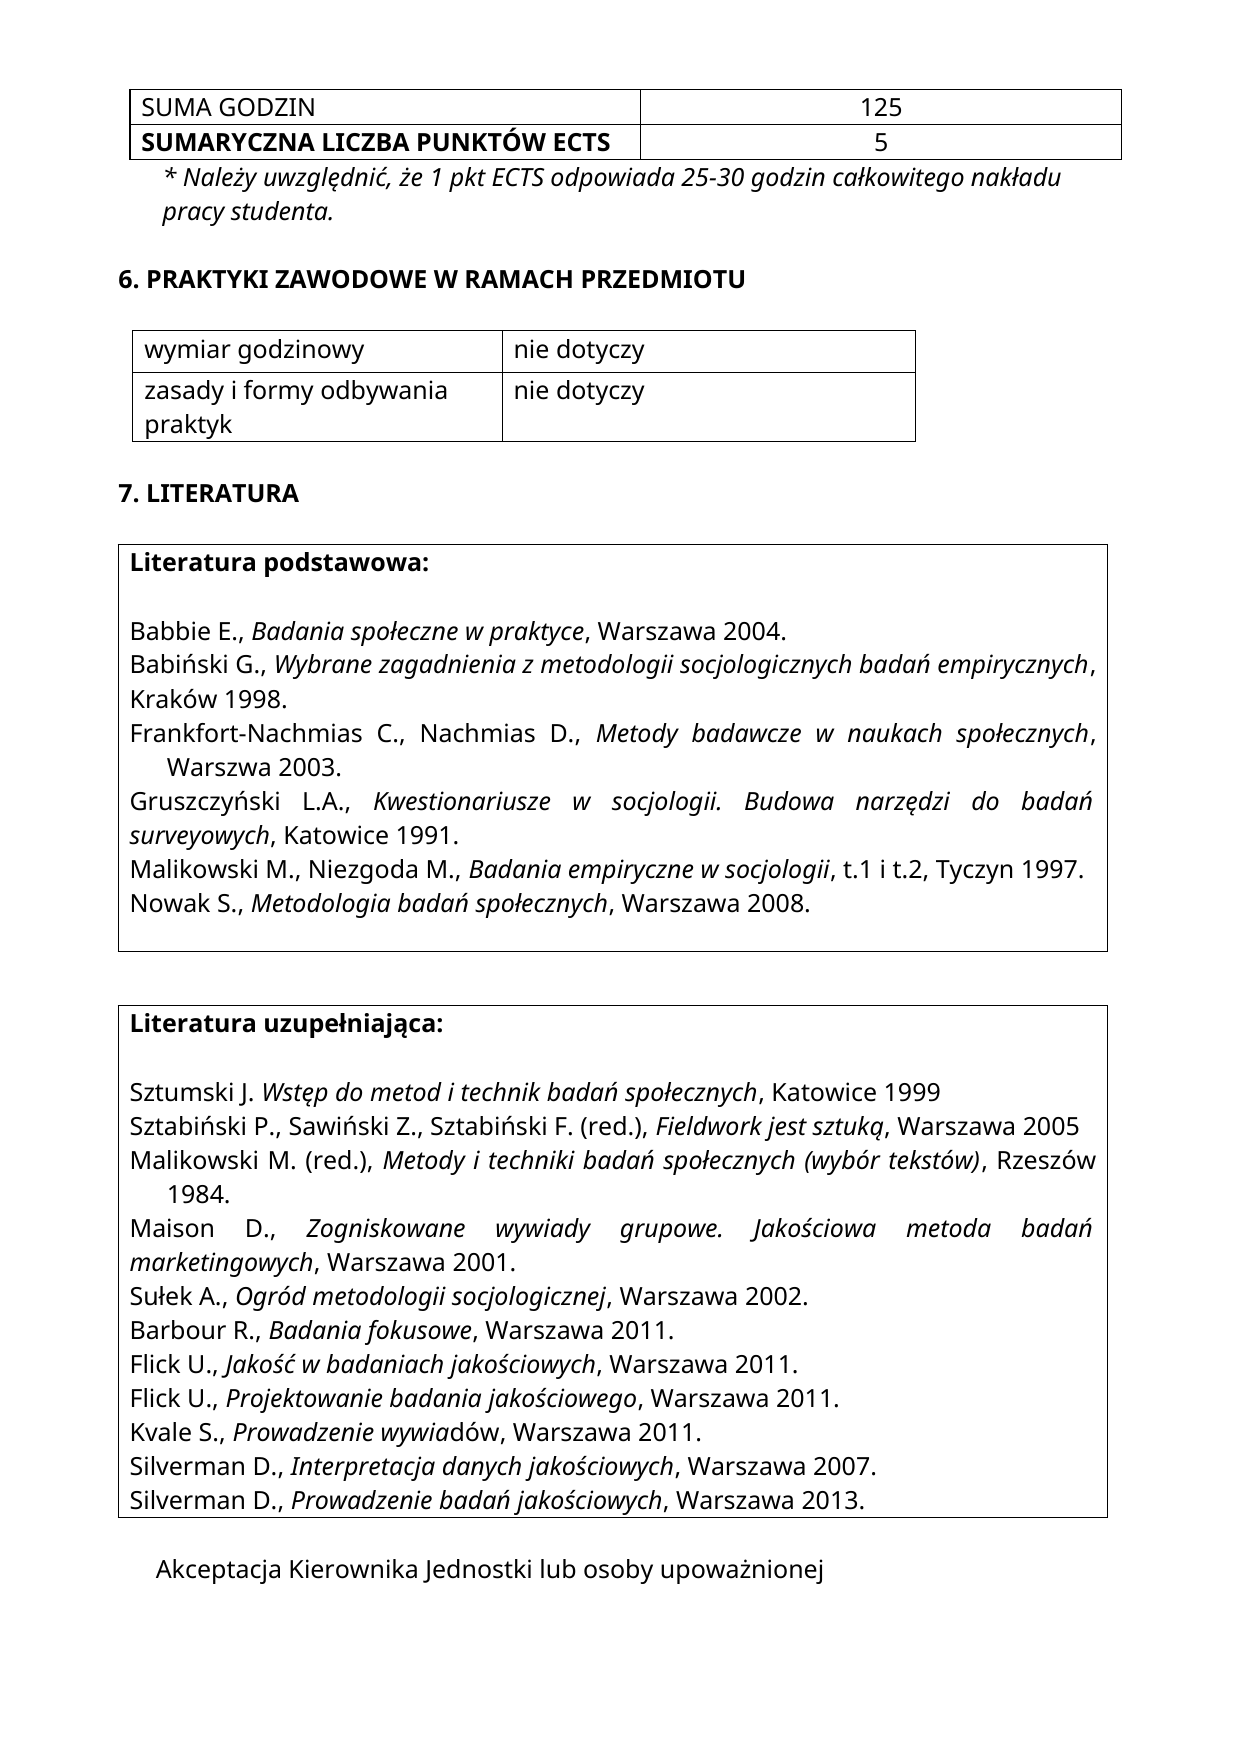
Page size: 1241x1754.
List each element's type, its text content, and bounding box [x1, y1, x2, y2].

table_header Literatura uzupełniająca: Sztumski J. Wstęp do metod i technik badań społecznych, Katowice 1999 Sztabiński P., Sawiński Z., Sztabiński F. (red.), Fieldwork jest sztuką, Warszawa 2005 Malikowski M. (red.), Metody i techniki badań społecznych (wybór tekstów), Rzeszów 1984. Maison D., Zogniskowane wywiady grupowe. Jakościowa metoda badań marketingowych, Warszawa 2001. Sułek A., Ogród metodologii socjologicznej, Warszawa 2002. Barbour R., Badania fokusowe, Warszawa 2011. Flick U., Jakość w badaniach jakościowych, Warszawa 2011. Flick U., Projektowanie badania jakościowego, Warszawa 2011. Kvale S., Prowadzenie wywiadów, Warszawa 2011. Silverman D., Interpretacja danych jakościowych, Warszawa 2007. Silverman D., Prowadzenie badań jakościowych, Warszawa 2013. [119, 1006, 1107, 1517]
table_cell zasady i formy odbywania praktyk [133, 373, 502, 441]
table_cell 125 [641, 90, 1121, 124]
table_header wymiar godzinowy [133, 331, 502, 372]
text 7. LITERATURA [118, 476, 1122, 510]
table_cell 5 [641, 125, 1121, 159]
text Akceptacja Kierownika Jednostki lub osoby upoważnionej [156, 1552, 1122, 1586]
table_cell nie dotyczy [503, 373, 915, 441]
table_header nie dotyczy [503, 331, 915, 372]
table_cell SUMA GODZIN [131, 90, 640, 124]
text 6. PRAKTYKI ZAWODOWE W RAMACH PRZEDMIOTU [118, 262, 1122, 296]
table_cell SUMARYCZNA LICZBA PUNKTÓW ECTS [131, 125, 640, 159]
table_header Literatura podstawowa: Babbie E., Badania społeczne w praktyce, Warszawa 2004. Babiński G., Wybrane zagadnienia z metodologii socjologicznych badań empirycznych, Kraków 1998. Frankfort-Nachmias C., Nachmias D., Metody badawcze w naukach społecznych, Warszwa 2003. Gruszczyński L.A., Kwestionariusze w socjologii. Budowa narzędzi do badań surveyowych, Katowice 1991. Malikowski M., Niezgoda M., Badania empiryczne w socjologii, t.1 i t.2, Tyczyn 1997. Nowak S., Metodologia badań społecznych, Warszawa 2008. [119, 545, 1107, 951]
text * Należy uwzględnić, że 1 pkt ECTS odpowiada 25-30 godzin całkowitego nakładu pracy studenta. [162, 160, 1122, 228]
